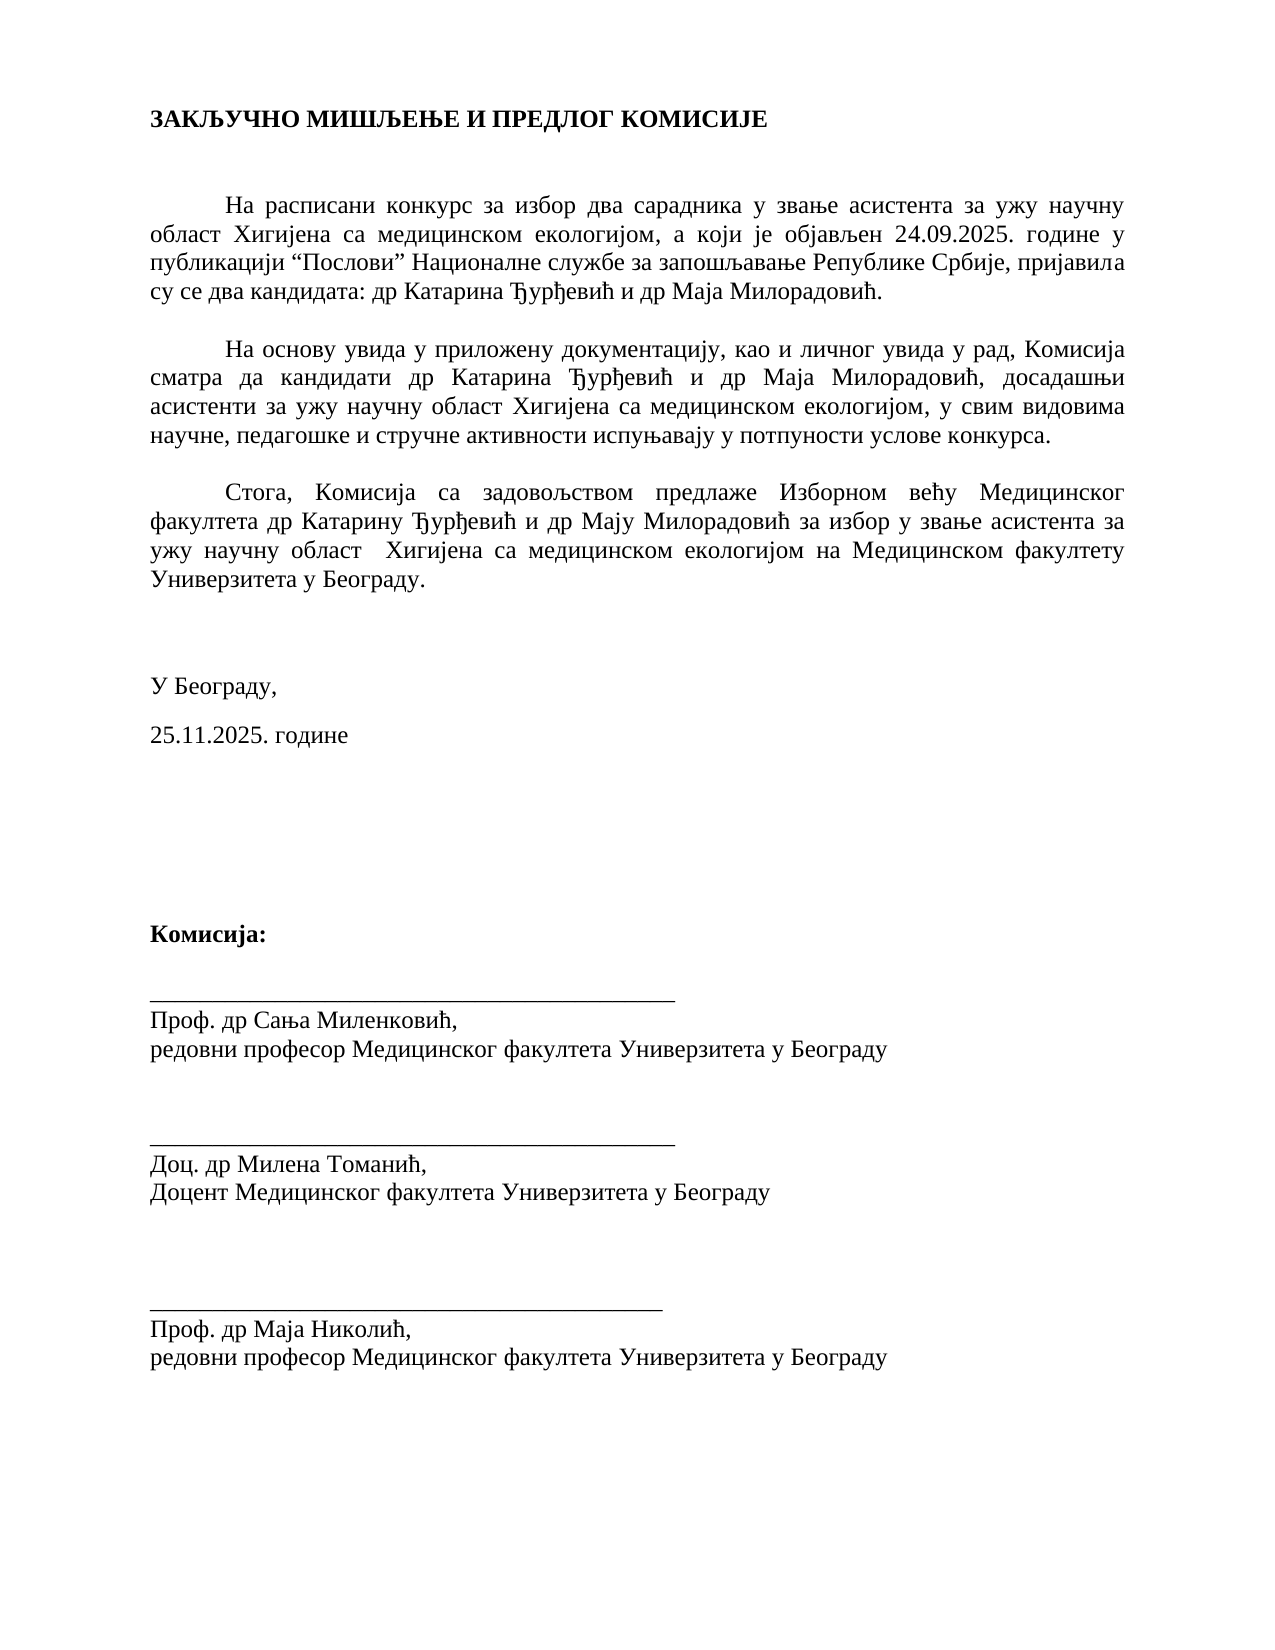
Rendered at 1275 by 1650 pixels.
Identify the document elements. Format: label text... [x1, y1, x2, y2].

text На основу увида у приложену документацију, као и личног увида у рад, Комисија сматра да кандидати др Катарина Ђурђевић и др Маја Милорадовић, досадашњи асистенти за ужу научну област Хигијена са медицинском екологијом, у свим видовима научне, педагошке и стручне активности испуњавају у потпуности услове конкурса. [150, 334, 1125, 449]
text Доц. др Милена Томанић, [150, 1149, 1125, 1177]
text Проф. др Маја Николић, [150, 1314, 1125, 1342]
text Комисија: [150, 919, 1125, 947]
text __________________________________________ [150, 1120, 1125, 1149]
text редовни професор Медицинског факултета Универзитета у Београду [150, 1342, 1125, 1371]
text __________________________________________ [150, 976, 1125, 1005]
text _________________________________________ [150, 1285, 1125, 1314]
text Доцент Медицинског факултета Универзитета у Београду [150, 1177, 1125, 1206]
text Проф. др Сања Миленковић, [150, 1005, 1125, 1034]
text На расписани конкурс за избор два сарадника у звање асистента за ужу научну област Хигијена са медицинском екологијом, а који је објављен 24.09.2025. године у публикацији “Послови” Националне службе за запошљавање Републике Србије, пријавила су се два кандидата: др Катарина Ђурђевић и др Маја Милорадовић. [150, 190, 1125, 305]
text Стога, Комисија са задовољством предлаже Изборном већу Медицинског факултета др Катарину Ђурђевић и др Мају Милорадовић за избор у звање асистента за ужу научну област Хигијена са медицинском екологијом на Медицинском факултету Универзитета у Београду. [150, 477, 1125, 592]
text У Београду, [150, 671, 1125, 699]
text редовни професор Медицинског факултета Универзитета у Београду [150, 1034, 1125, 1062]
text 25.11.2025. године [150, 720, 1125, 749]
text ЗАКЉУЧНО МИШЉЕЊЕ И ПРЕДЛОГ КОМИСИЈЕ [150, 104, 1125, 132]
